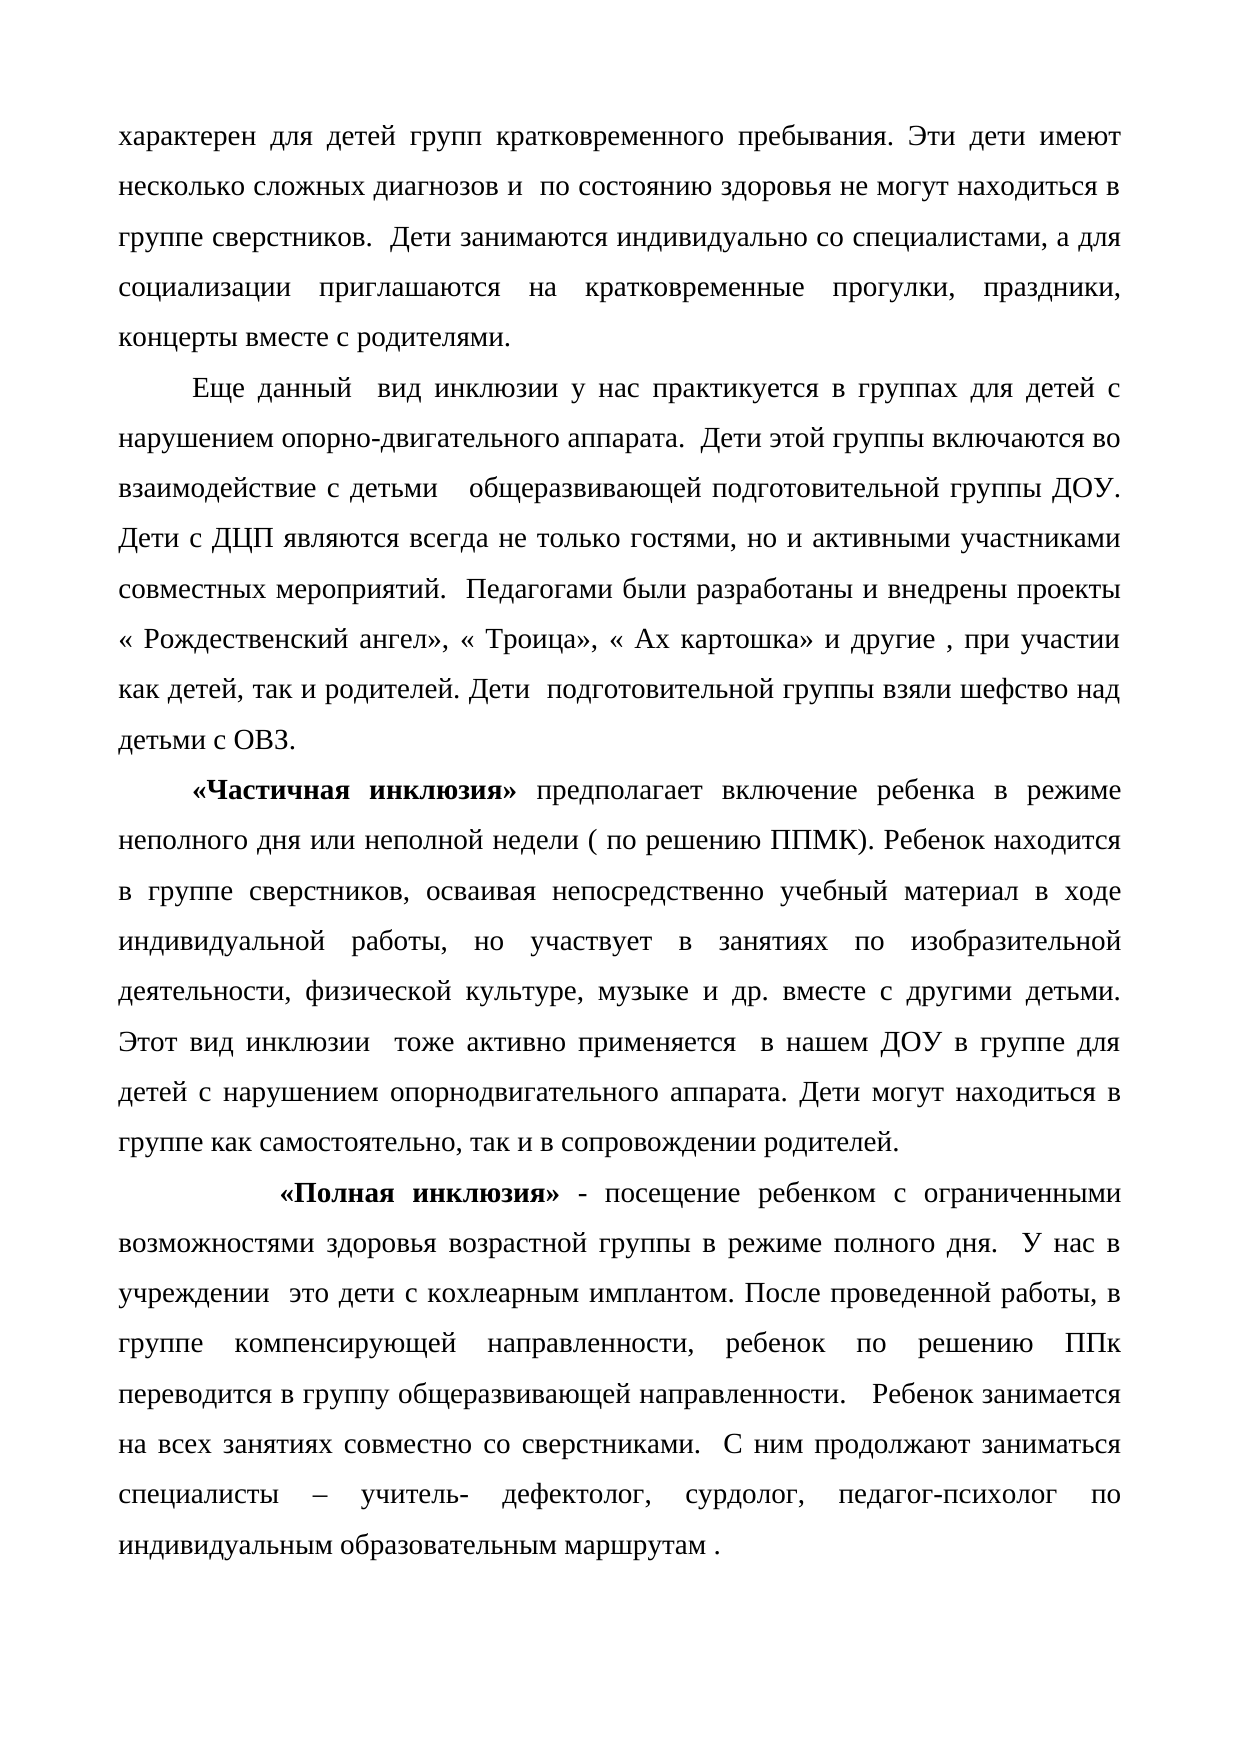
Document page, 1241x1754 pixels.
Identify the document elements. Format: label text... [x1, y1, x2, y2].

text «Частичная инклюзия» предполагает включение ребенка в режиме неполного дня или неполной недели ( по решению ППМК). Ребенок находится в группе сверстников, осваивая непосредственно учебный материал в ходе индивидуальной работы, но участвует в занятиях по изобразительной деятельности, физической культуре, музыке и др. вместе с другими детьми. Этот вид инклюзии тоже активно применяется в нашем ДОУ в группе для детей с нарушением опорнодвигательного аппарата. Дети могут находиться в группе как самостоятельно, так и в сопровождении родителей. [118, 772, 1122, 1158]
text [118, 118, 1122, 353]
text Еще данный вид инклюзии у нас практикуется в группах для детей с нарушением опорно-двигательного аппарата. Дети этой группы включаются во взаимодействие с детьми общеразвивающей подготовительной группы ДОУ. Дети с ДЦП являются всегда не только гостями, но и активными участниками совместных мероприятий. Педагогами были разработаны и внедрены проекты « Рождественский ангел», « Троица», « Ах картошка» и другие , при участии как детей, так и родителей. Дети подготовительной группы взяли шефство над детьми с ОВЗ. [118, 370, 1122, 755]
text «Полная инклюзия» - посещение ребенком с ограниченными возможностями здоровья возрастной группы в режиме полного дня. У нас в учреждении это дети с кохлеарным имплантом. После проведенной работы, в группе компенсирующей направленности, ребенок по решению ППк переводится в группу общеразвивающей направленности. Ребенок занимается на всех занятиях совместно со сверстниками. С ним продолжают заниматься специалисты – учитель- дефектолог, сурдолог, педагог-психолог по индивидуальным образовательным маршрутам . [118, 1175, 1122, 1560]
